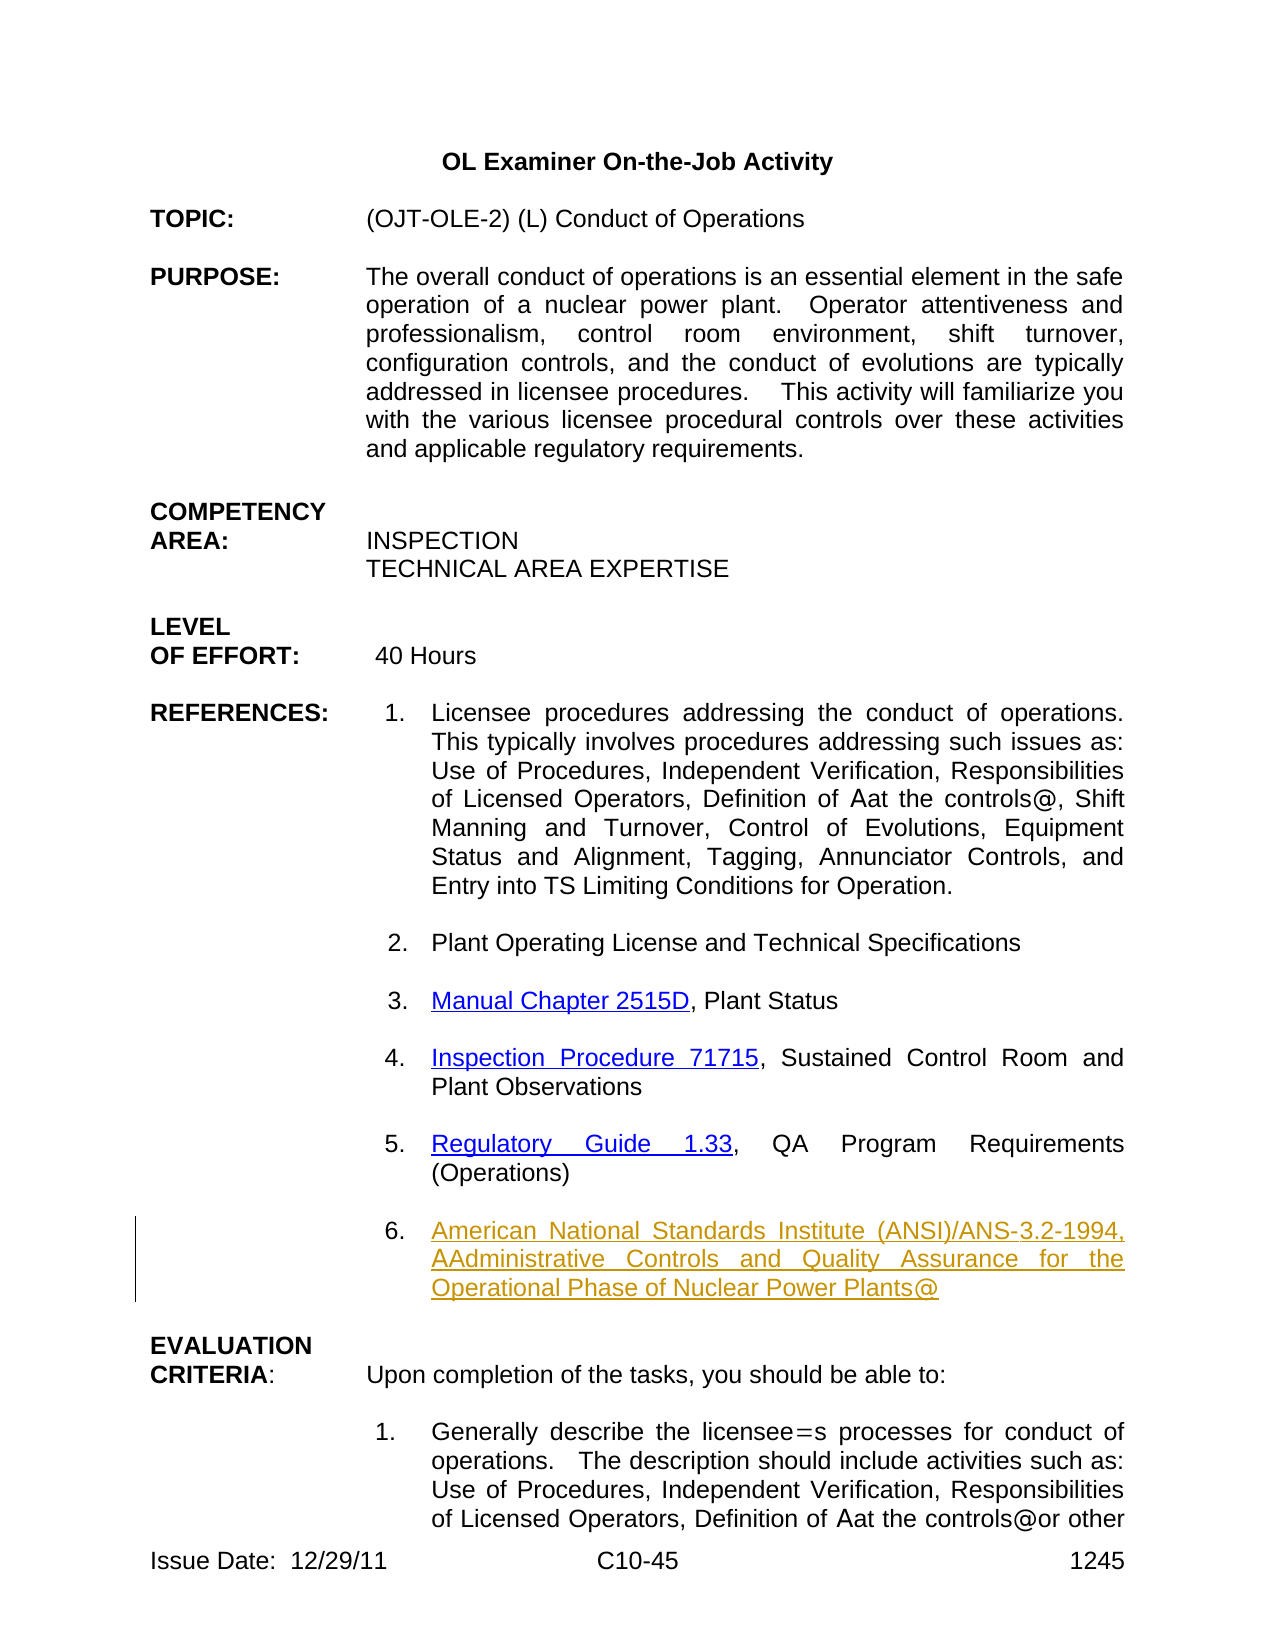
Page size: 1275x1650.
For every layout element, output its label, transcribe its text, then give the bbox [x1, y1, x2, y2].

list Inspection Procedure 71715, Sustained Control Room and Plant Observations [384, 1043, 1125, 1101]
text EVALUATION [150, 1331, 1125, 1360]
list Manual Chapter 2515D, Plant Status [387, 986, 1125, 1014]
text TOPIC: (OJT-OLE-2) (L) Conduct of Operations [150, 204, 1125, 233]
text AREA: INSPECTION [150, 526, 1125, 554]
text OL Examiner On-the-Job Activity [150, 147, 1125, 175]
list Regulatory Guide 1.33, QA Program Requirements (Operations) [384, 1129, 1125, 1187]
text PURPOSE: The overall conduct of operations is an essential element in the safe operation of a nuclear power plant. Operator attentiveness and professionalism, control room environment, shift turnover, configuration controls, and the conduct of evolutions are typically addressed in licensee procedures. This activity will familiarize you with the various licensee procedural controls over these activities and applicable regulatory requirements. [150, 262, 1125, 463]
text LEVEL [150, 612, 1125, 641]
text REFERENCES: 1. Licensee procedures addressing the conduct of operations. This typically involves procedures addressing such issues as: Use of Procedures, Independent Verification, Responsibilities of Licensed Operators, Definition of at the controls, Shift Manning and Turnover, Control of Evolutions, Equipment Status and Alignment, Tagging, Annunciator Controls, and Entry into TS Limiting Conditions for Operation. [150, 698, 1125, 899]
text CRITERIA: Upon completion of the tasks, you should be able to: [150, 1360, 1125, 1388]
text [375, 1417, 1125, 1532]
list Plant Operating License and Technical Specifications [387, 928, 1125, 957]
text OF EFFORT: 40 Hours [150, 641, 1125, 669]
text COMPETENCY [150, 497, 1125, 526]
text TECHNICAL AREA EXPERTISE [150, 554, 1125, 583]
